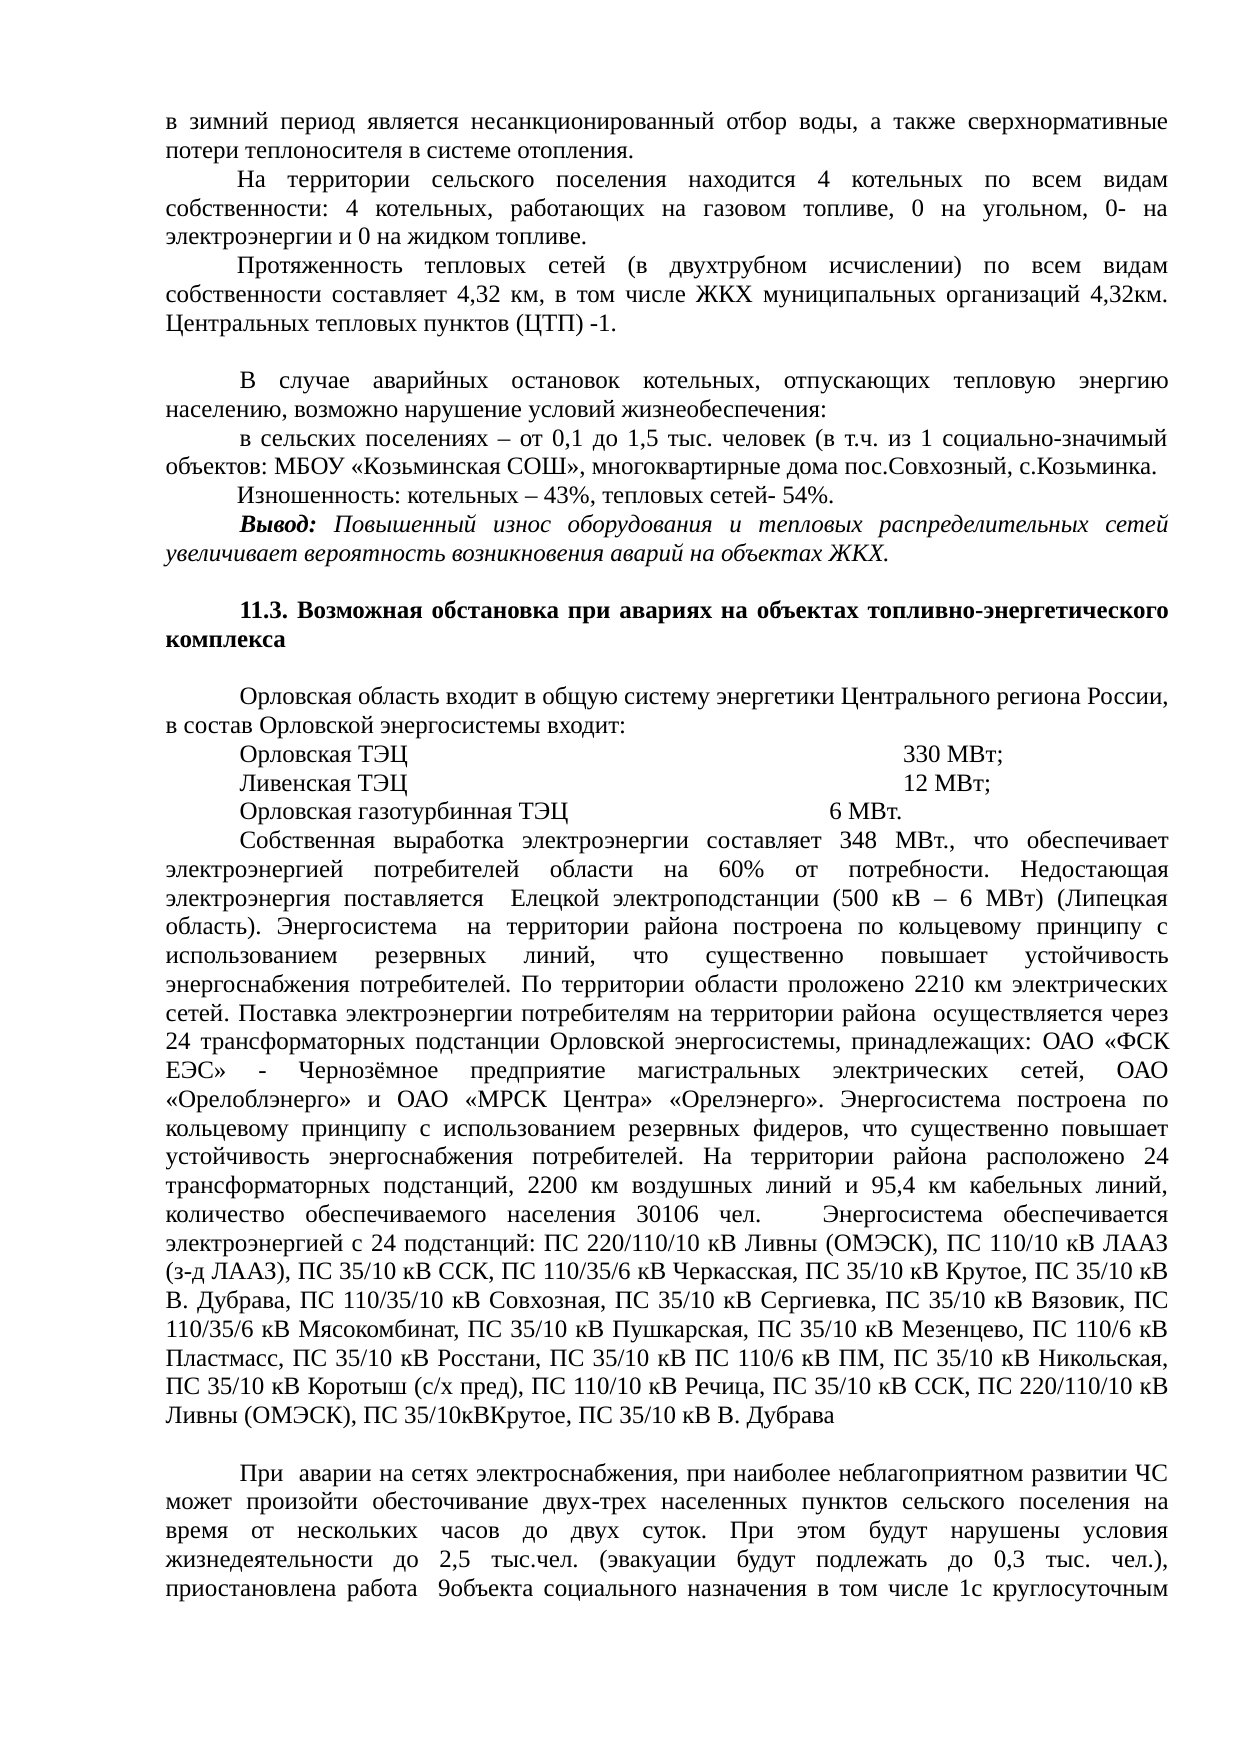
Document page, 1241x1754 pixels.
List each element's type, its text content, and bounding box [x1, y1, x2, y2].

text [165, 1458, 1169, 1601]
text Собственная выработка электроэнергии составляет 348 МВт., что обеспечивает электроэнергией потребителей области на 60% от потребности. Недостающая электроэнергия поставляется Елецкой электроподстанции (500 кВ – 6 МВт) (Липецкая область). Энергосистема на территории района построена по кольцевому принципу с использованием резервных линий, что существенно повышает устойчивость энергоснабжения потребителей. По территории области проложено 2210 км электрических сетей. Поставка электроэнергии потребителям на территории района осуществляется через 24 трансформаторных подстанции Орловской энергосистемы, принадлежащих: ОАО «ФСК ЕЭС» - Чернозёмное предприятие магистральных электрических сетей, ОАО «Орелоблэнерго» и ОАО «МРСК Центра» «Орелэнерго». Энергосистема построена по кольцевому принципу с использованием резервных фидеров, что существенно повышает устойчивость энергоснабжения потребителей. На территории района расположено 24 трансформаторных подстанций, 2200 км воздушных линий и 95,4 км кабельных линий, количество обеспечиваемого населения 30106 чел. Энергосистема обеспечивается электроэнергией с 24 подстанций: ПС 220/110/10 кВ Ливны (ОМЭСК), ПС 110/10 кВ ЛААЗ (з-д ЛААЗ), ПС 35/10 кВ ССК, ПС 110/35/6 кВ Черкасская, ПС 35/10 кВ Крутое, ПС 35/10 кВ В. Дубрава, ПС 110/35/10 кВ Совхозная, ПС 35/10 кВ Сергиевка, ПС 35/10 кВ Вязовик, ПС 110/35/6 кВ Мясокомбинат, ПС 35/10 кВ Пушкарская, ПС 35/10 кВ Мезенцево, ПС 110/6 кВ Пластмасс, ПС 35/10 кВ Росстани, ПС 35/10 кВ ПС 110/6 кВ ПМ, ПС 35/10 кВ Никольская, ПС 35/10 кВ Коротыш (с/х пред), ПС 110/10 кВ Речица, ПС 35/10 кВ ССК, ПС 220/110/10 кВ Ливны (ОМЭСК), ПС 35/10кВКрутое, ПС 35/10 кВ В. Дубрава [165, 825, 1169, 1429]
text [165, 106, 1169, 164]
text Изношенность: котельных – 43%, тепловых сетей- 54%. [165, 480, 1169, 509]
text 11.3. Возможная обстановка при авариях на объектах топливно-энергетического комплекса [165, 595, 1169, 653]
text Орловская ТЭЦ 330 МВт; [165, 739, 1169, 768]
text На территории сельского поселения находится 4 котельных по всем видам собственности: 4 котельных, работающих на газовом топливе, 0 на угольном, 0- на электроэнергии и 0 на жидком топливе. [165, 164, 1169, 250]
text Ливенская ТЭЦ 12 МВт; [165, 768, 1169, 796]
text Вывод: Повышенный износ оборудования и тепловых распределительных сетей увеличивает вероятность возникновения аварий на объектах ЖКХ. [165, 509, 1169, 566]
text Орловская область входит в общую систему энергетики Центрального региона России, в состав Орловской энергосистемы входит: [165, 681, 1169, 739]
text в сельских поселениях – от 0,1 до 1,5 тыс. человек (в т.ч. из 1 социально-значимый объектов: МБОУ «Козьминская СОШ», многоквартирные дома пос.Совхозный, с.Козьминка. [165, 423, 1169, 480]
text Протяженность тепловых сетей (в двухтрубном исчислении) по всем видам собственности составляет 4,32 км, в том числе ЖКХ муниципальных организаций 4,32км. Центральных тепловых пунктов (ЦТП) -1. [165, 250, 1169, 336]
text В случае аварийных остановок котельных, отпускающих тепловую энергию населению, возможно нарушение условий жизнеобеспечения: [165, 365, 1169, 423]
text Орловская газотурбинная ТЭЦ 6 МВт. [165, 796, 1169, 825]
